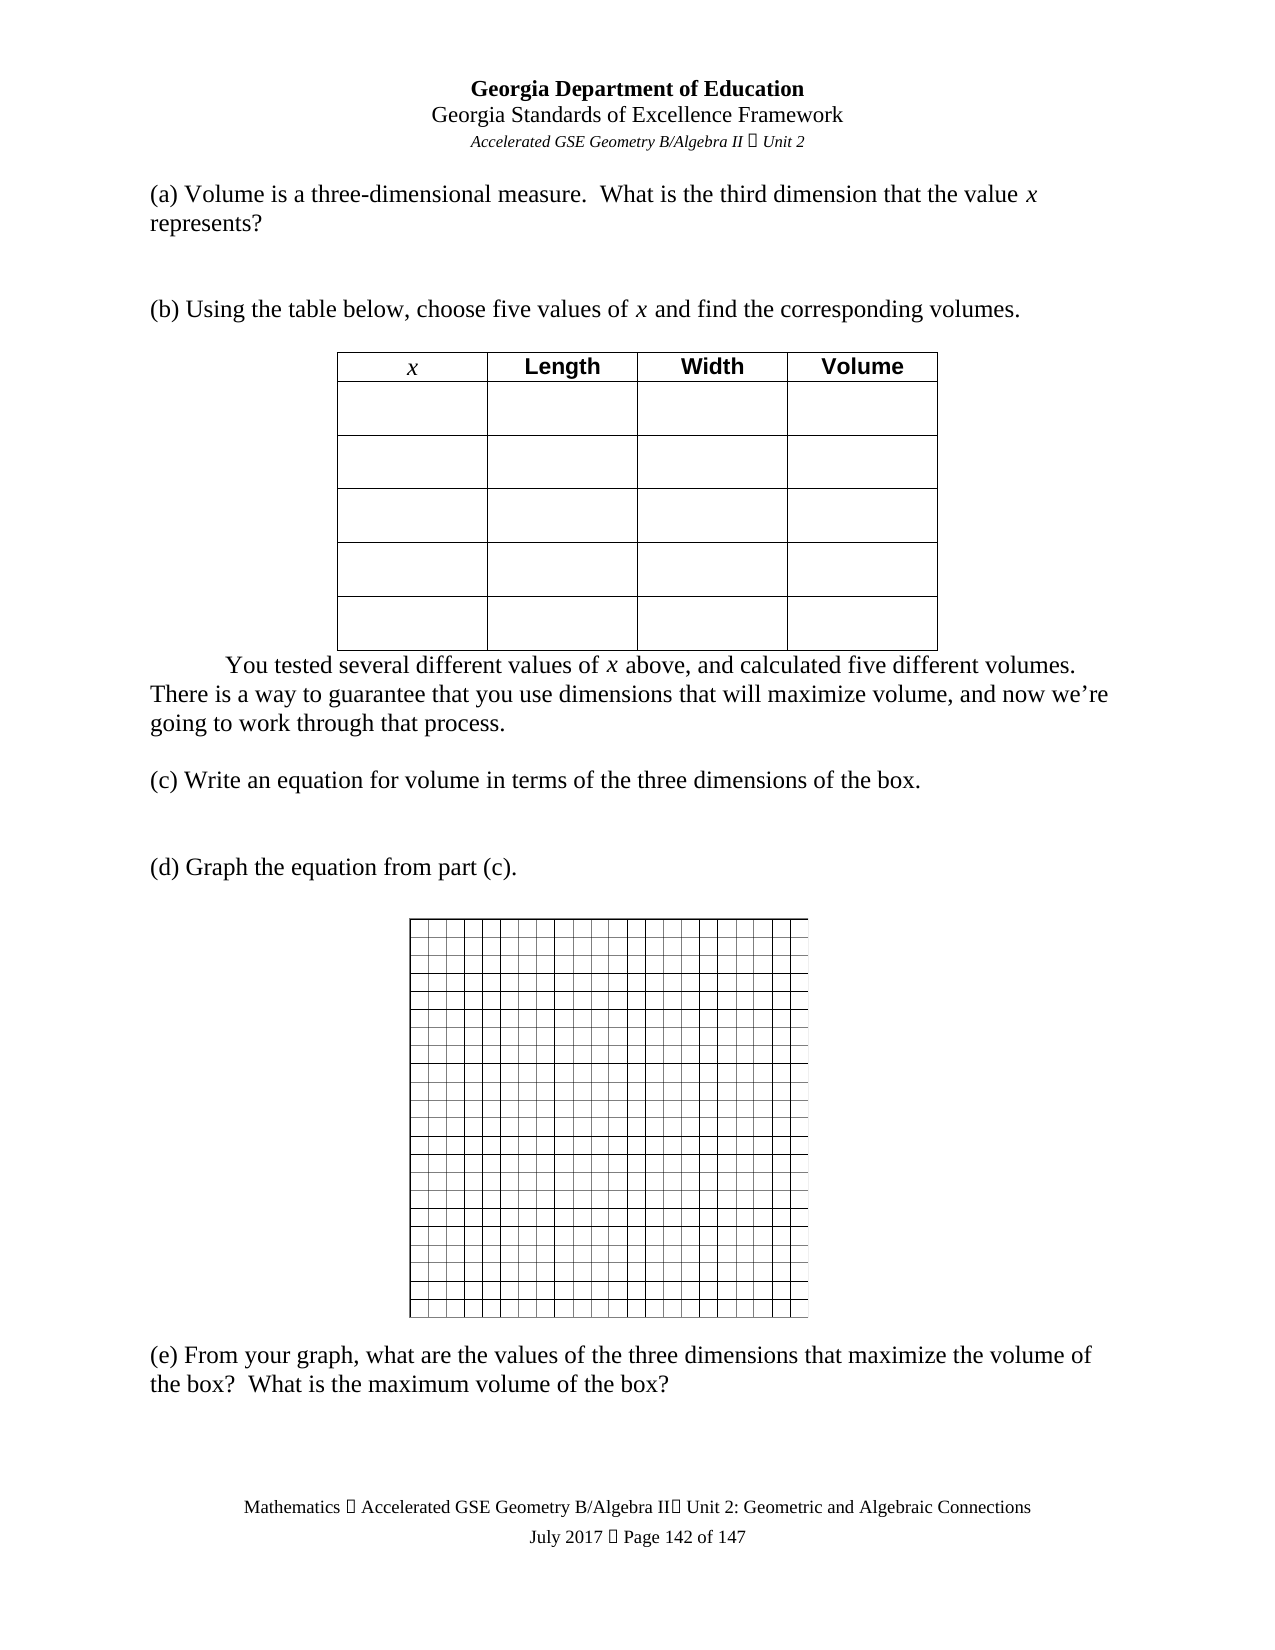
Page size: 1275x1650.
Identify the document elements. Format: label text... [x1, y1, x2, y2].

table_cell [638, 436, 787, 488]
table_header Width [638, 353, 787, 381]
table_cell [338, 597, 487, 649]
table_cell [488, 382, 637, 434]
text (e) From your graph, what are the values of the three dimensions that maximize the volume of the box? What is the maximum volume of the box? [150, 1341, 1125, 1398]
table_cell [488, 543, 637, 596]
table_header Length [488, 353, 637, 381]
table_cell [638, 382, 787, 434]
table_cell [788, 489, 937, 542]
table_cell [338, 382, 487, 434]
table_cell [788, 597, 937, 649]
text (c) Write an equation for volume in terms of the three dimensions of the box. [150, 766, 1125, 794]
table_cell [338, 436, 487, 488]
table_cell [488, 597, 637, 649]
picture [409, 918, 809, 1318]
table_header [338, 353, 487, 381]
table_cell [338, 489, 487, 542]
table_cell [488, 489, 637, 542]
text (d) Graph the equation from part (c). [150, 852, 1125, 881]
table_cell [488, 436, 637, 488]
text You tested several different values of above, and calculated five different volumes. There is a way to guarantee that you use dimensions that will maximize volume, and now we’re going to work through that process. [150, 651, 1125, 737]
text (b) Using the table below, choose five values of and find the corresponding volumes. [150, 294, 1125, 323]
table_cell [638, 489, 787, 542]
text (a) Volume is a three-dimensional measure. What is the third dimension that the value represents? [150, 179, 1125, 237]
table_cell [338, 543, 487, 596]
table_header Volume [788, 353, 937, 381]
table_cell [788, 436, 937, 488]
table_cell [638, 597, 787, 649]
table_cell [638, 543, 787, 596]
table_cell [788, 543, 937, 596]
table_cell [788, 382, 937, 434]
